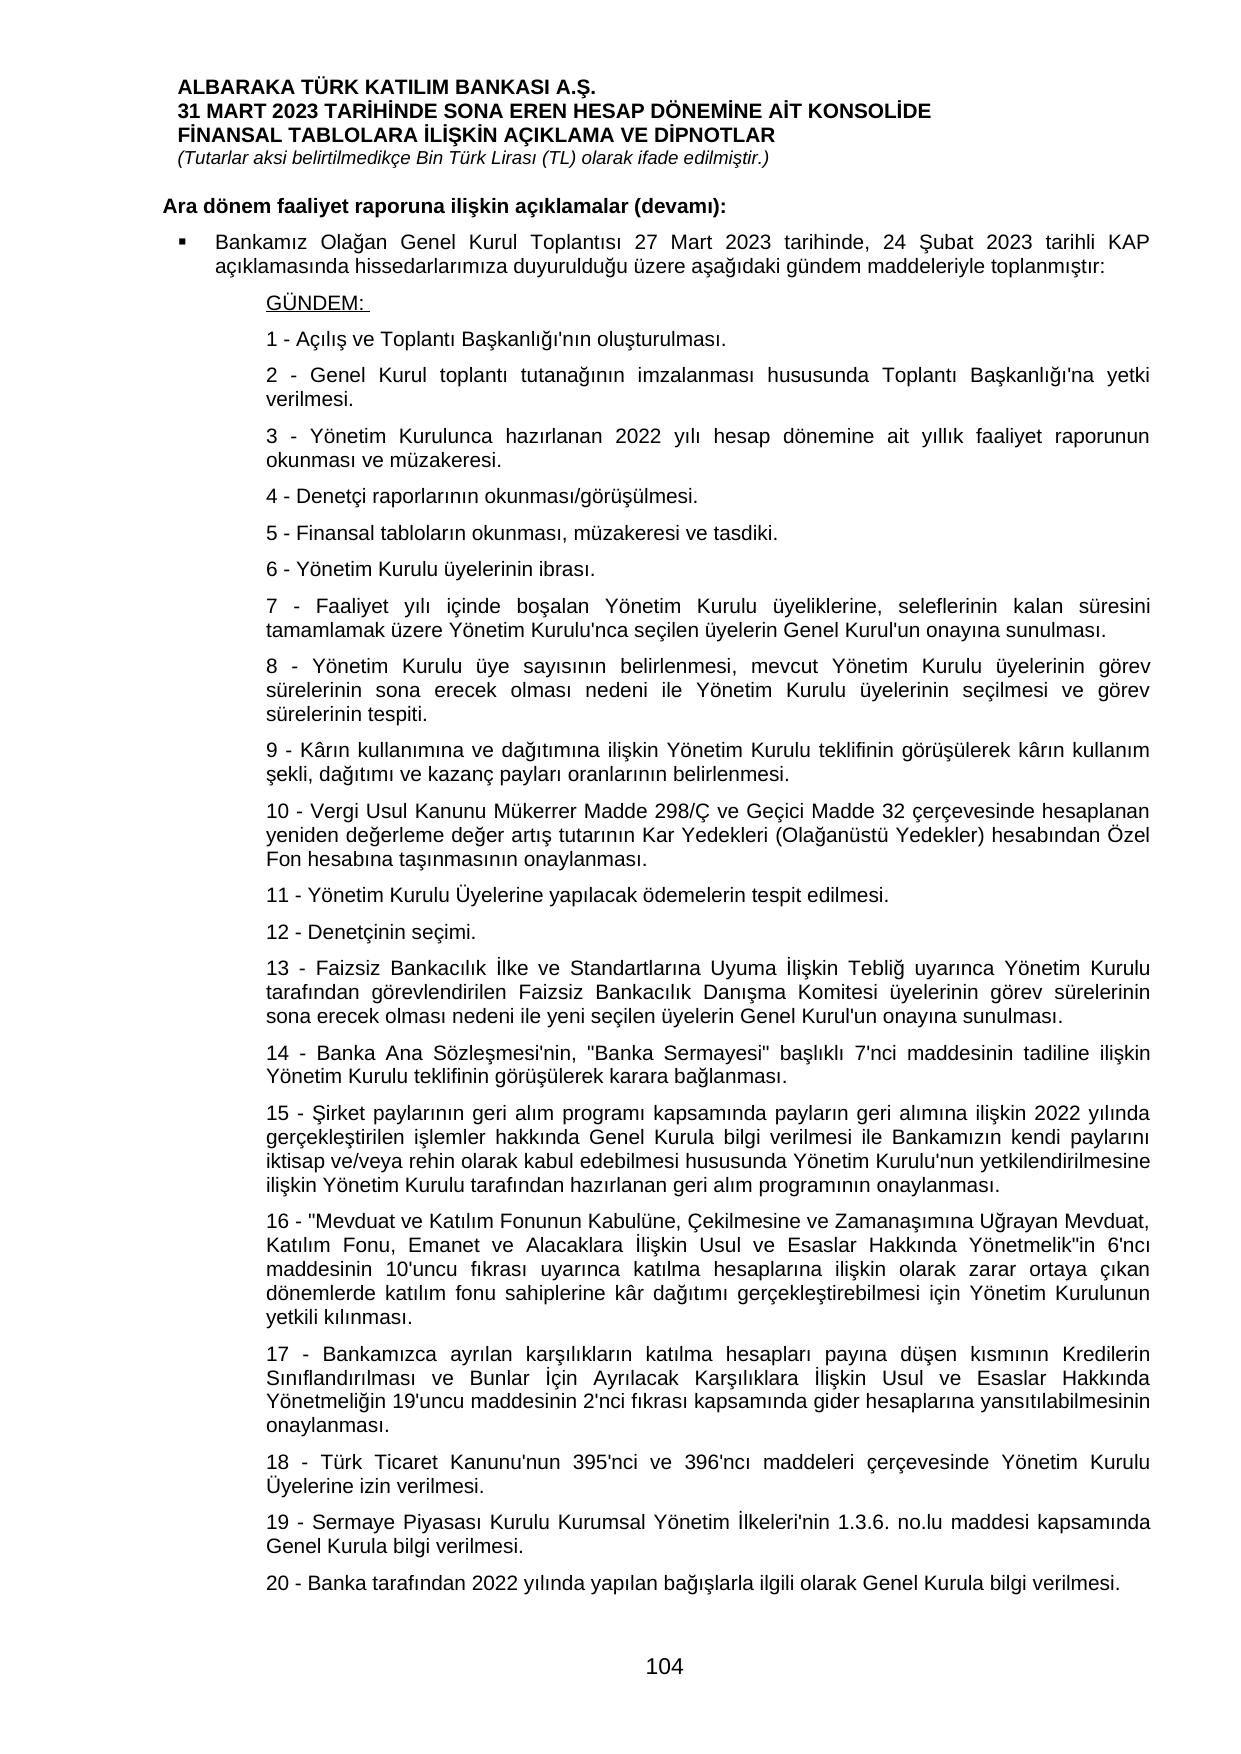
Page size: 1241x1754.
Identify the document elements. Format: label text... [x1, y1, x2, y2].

text 17 - Bankamızca ayrılan karşılıkların katılma hesapları payına düşen kısmının Kredilerin Sınıflandırılması ve Bunlar İçin Ayrılacak Karşılıklara İlişkin Usul ve Esaslar Hakkında Yönetmeliğin 19'uncu maddesinin 2'nci fıkrası kapsamında gider hesaplarına yansıtılabilmesinin onaylanması. [266, 1341, 1152, 1437]
text 7 - Faaliyet yılı içinde boşalan Yönetim Kurulu üyeliklerine, seleflerinin kalan süresini tamamlamak üzere Yönetim Kurulu'nca seçilen üyelerin Genel Kurul'un onayına sunulması. [266, 593, 1152, 641]
text 18 - Türk Ticaret Kanunu'nun 395'nci ve 396'ncı maddeleri çerçevesinde Yönetim Kurulu Üyelerine izin verilmesi. [266, 1450, 1152, 1498]
text 9 - Kârın kullanımına ve dağıtımına ilişkin Yönetim Kurulu teklifinin görüşülerek kârın kullanım şekli, dağıtımı ve kazanç payları oranlarının belirlenmesi. [266, 738, 1152, 786]
text 15 - Şirket paylarının geri alım programı kapsamında payların geri alımına ilişkin 2022 yılında gerçekleştirilen işlemler hakkında Genel Kurula bilgi verilmesi ile Bankamızın kendi paylarını iktisap ve/veya rehin olarak kabul edebilmesi hususunda Yönetim Kurulu'nun yetkilendirilmesine ilişkin Yönetim Kurulu tarafından hazırlanan geri alım programının onaylanması. [266, 1101, 1152, 1197]
text 11 - Yönetim Kurulu Üyelerine yapılacak ödemelerin tespit edilmesi. [266, 883, 1152, 907]
text 16 - "Mevduat ve Katılım Fonunun Kabulüne, Çekilmesine ve Zamanaşımına Uğrayan Mevduat, Katılım Fonu, Emanet ve Alacaklara İlişkin Usul ve Esaslar Hakkında Yönetmelik"in 6'ncı maddesinin 10'uncu fıkrası uyarınca katılma hesaplarına ilişkin olarak zarar ortaya çıkan dönemlerde katılım fonu sahiplerine kâr dağıtımı gerçekleştirebilmesi için Yönetim Kurulunun yetkili kılınması. [266, 1209, 1152, 1329]
text 5 - Finansal tabloların okunması, müzakeresi ve tasdiki. [266, 521, 1152, 544]
list Bankamız Olağan Genel Kurul Toplantısı 27 Mart 2023 tarihinde, 24 Şubat 2023 tarihli KAP açıklamasında hissedarlarımıza duyurulduğu üzere aşağıdaki gündem maddeleriyle toplanmıştır: [177, 230, 1152, 278]
text 2 - Genel Kurul toplantı tutanağının imzalanması hususunda Toplantı Başkanlığı'na yetki verilmesi. [266, 363, 1152, 411]
text Ara dönem faaliyet raporuna ilişkin açıklamalar (devamı): [162, 193, 1152, 217]
text 10 - Vergi Usul Kanunu Mükerrer Madde 298/Ç ve Geçici Madde 32 çerçevesinde hesaplanan yeniden değerleme değer artış tutarının Kar Yedekleri (Olağanüstü Yedekler) hesabından Özel Fon hesabına taşınmasının onaylanması. [266, 799, 1152, 871]
text 19 - Sermaye Piyasası Kurulu Kurumsal Yönetim İlkeleri'nin 1.3.6. no.lu maddesi kapsamında Genel Kurula bilgi verilmesi. [266, 1510, 1152, 1558]
list 20 - Banka tarafından 2022 yılında yapılan bağışlarla ilgili olarak Genel Kurula bilgi verilmesi. [266, 1571, 1152, 1594]
text 1 - Açılış ve Toplantı Başkanlığı'nın oluşturulması. [266, 327, 1152, 351]
text 12 - Denetçinin seçimi. [266, 919, 1152, 943]
text GÜNDEM: [266, 290, 1152, 314]
text 3 - Yönetim Kurulunca hazırlanan 2022 yılı hesap dönemine ait yıllık faaliyet raporunun okunması ve müzakeresi. [266, 424, 1152, 472]
text 8 - Yönetim Kurulu üye sayısının belirlenmesi, mevcut Yönetim Kurulu üyelerinin görev sürelerinin sona erecek olması nedeni ile Yönetim Kurulu üyelerinin seçilmesi ve görev sürelerinin tespiti. [266, 654, 1152, 726]
text 4 - Denetçi raporlarının okunması/görüşülmesi. [266, 484, 1152, 508]
text 13 - Faizsiz Bankacılık İlke ve Standartlarına Uyuma İlişkin Tebliğ uyarınca Yönetim Kurulu tarafından görevlendirilen Faizsiz Bankacılık Danışma Komitesi üyelerinin görev sürelerinin sona erecek olması nedeni ile yeni seçilen üyelerin Genel Kurul'un onayına sunulması. [266, 956, 1152, 1028]
text 6 - Yönetim Kurulu üyelerinin ibrası. [266, 557, 1152, 581]
text 14 - Banka Ana Sözleşmesi'nin, "Banka Sermayesi" başlıklı 7'nci maddesinin tadiline ilişkin Yönetim Kurulu teklifinin görüşülerek karara bağlanması. [266, 1040, 1152, 1088]
